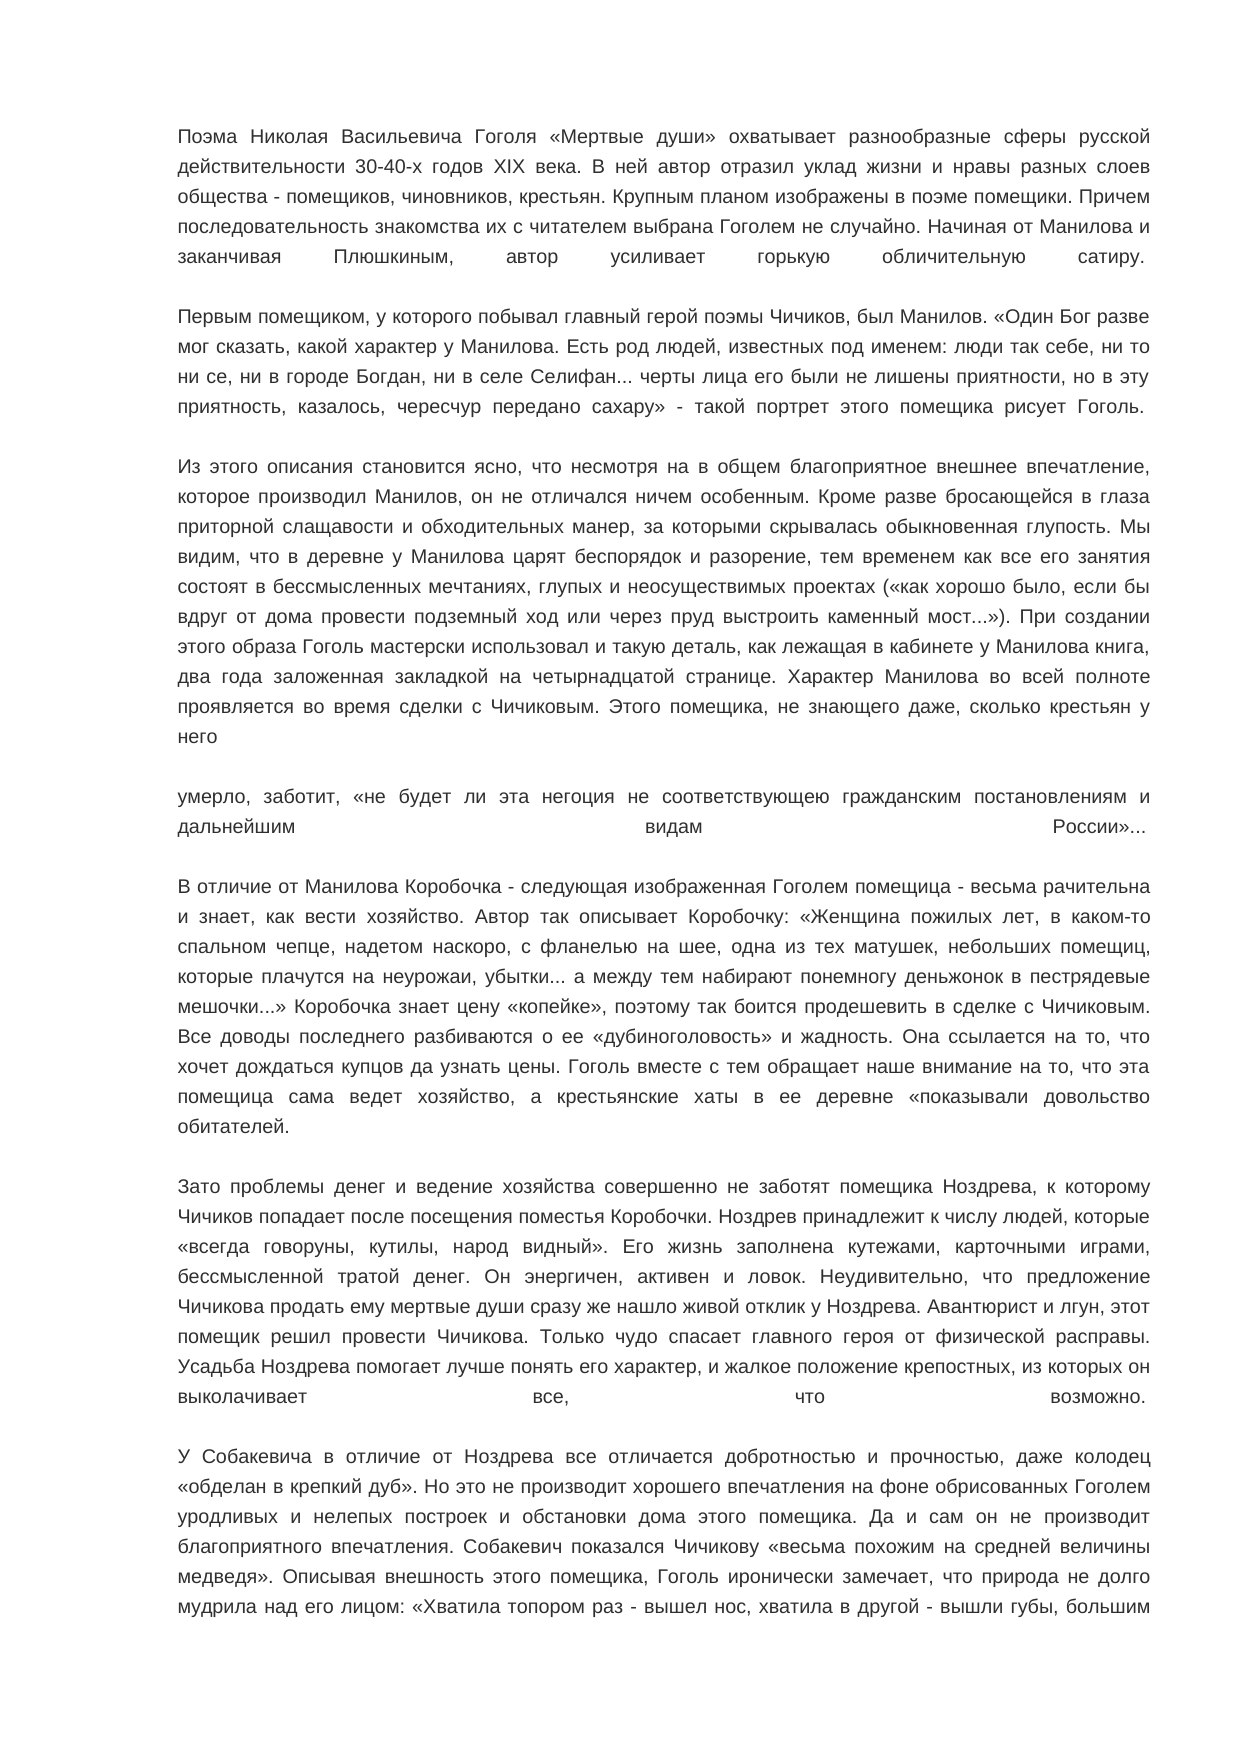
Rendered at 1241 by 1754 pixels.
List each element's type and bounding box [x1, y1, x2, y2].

text [177, 118, 1152, 1618]
